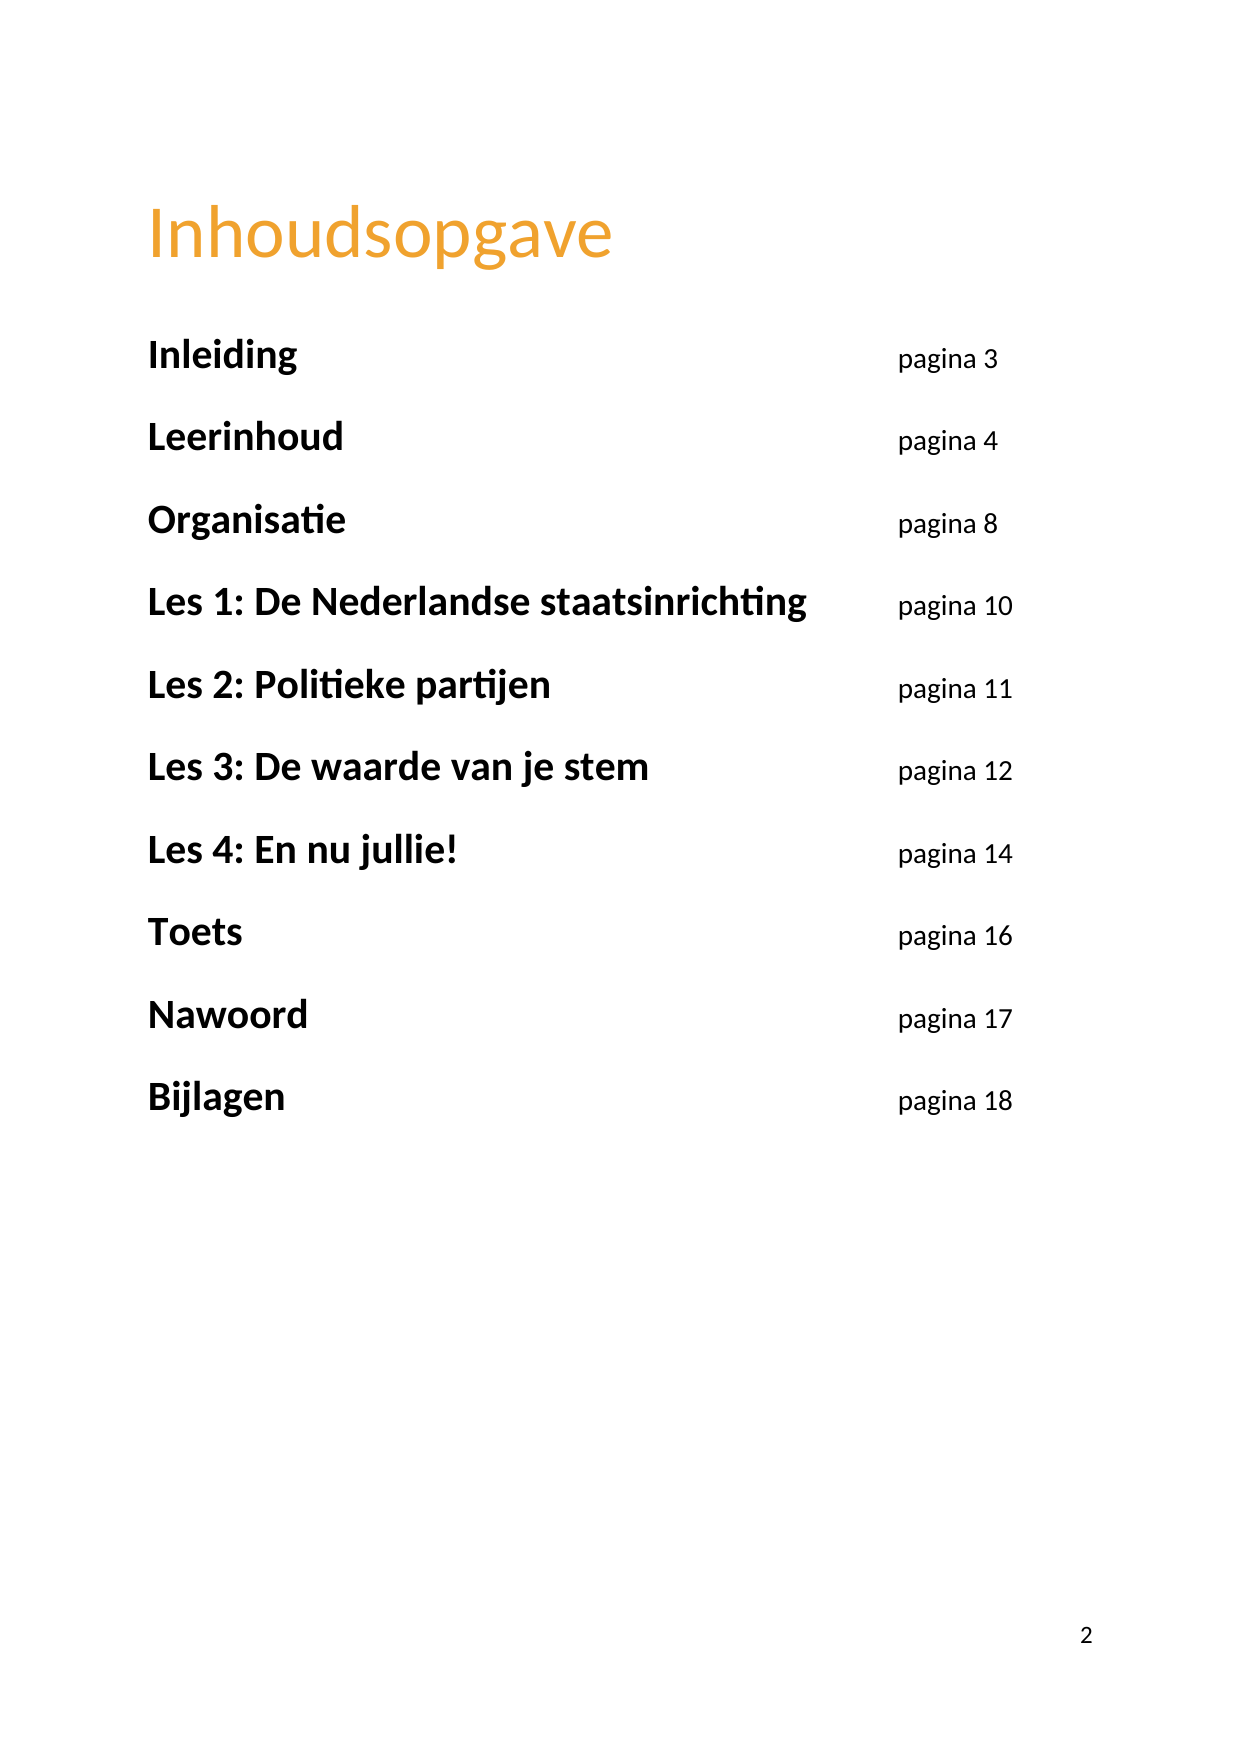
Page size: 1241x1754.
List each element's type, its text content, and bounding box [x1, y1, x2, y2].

text Les 3: De waarde van je stem pagina 12 [148, 740, 1093, 791]
text Leerinhoud pagina 4 [148, 410, 1093, 461]
text Nawoord pagina 17 [148, 988, 1093, 1039]
text Toets pagina 16 [148, 905, 1093, 956]
text Bijlagen pagina 18 [148, 1070, 1093, 1121]
text Les 4: En nu jullie! pagina 14 [148, 823, 1093, 874]
text Organisatie pagina 8 [148, 493, 1093, 544]
text Les 1: De Nederlandse staatsinrichting pagina 10 [148, 575, 1093, 626]
text Inhoudsopgave [148, 184, 1093, 276]
text Les 2: Politieke partijen pagina 11 [148, 658, 1093, 709]
text Inleiding pagina 3 [148, 328, 1093, 379]
